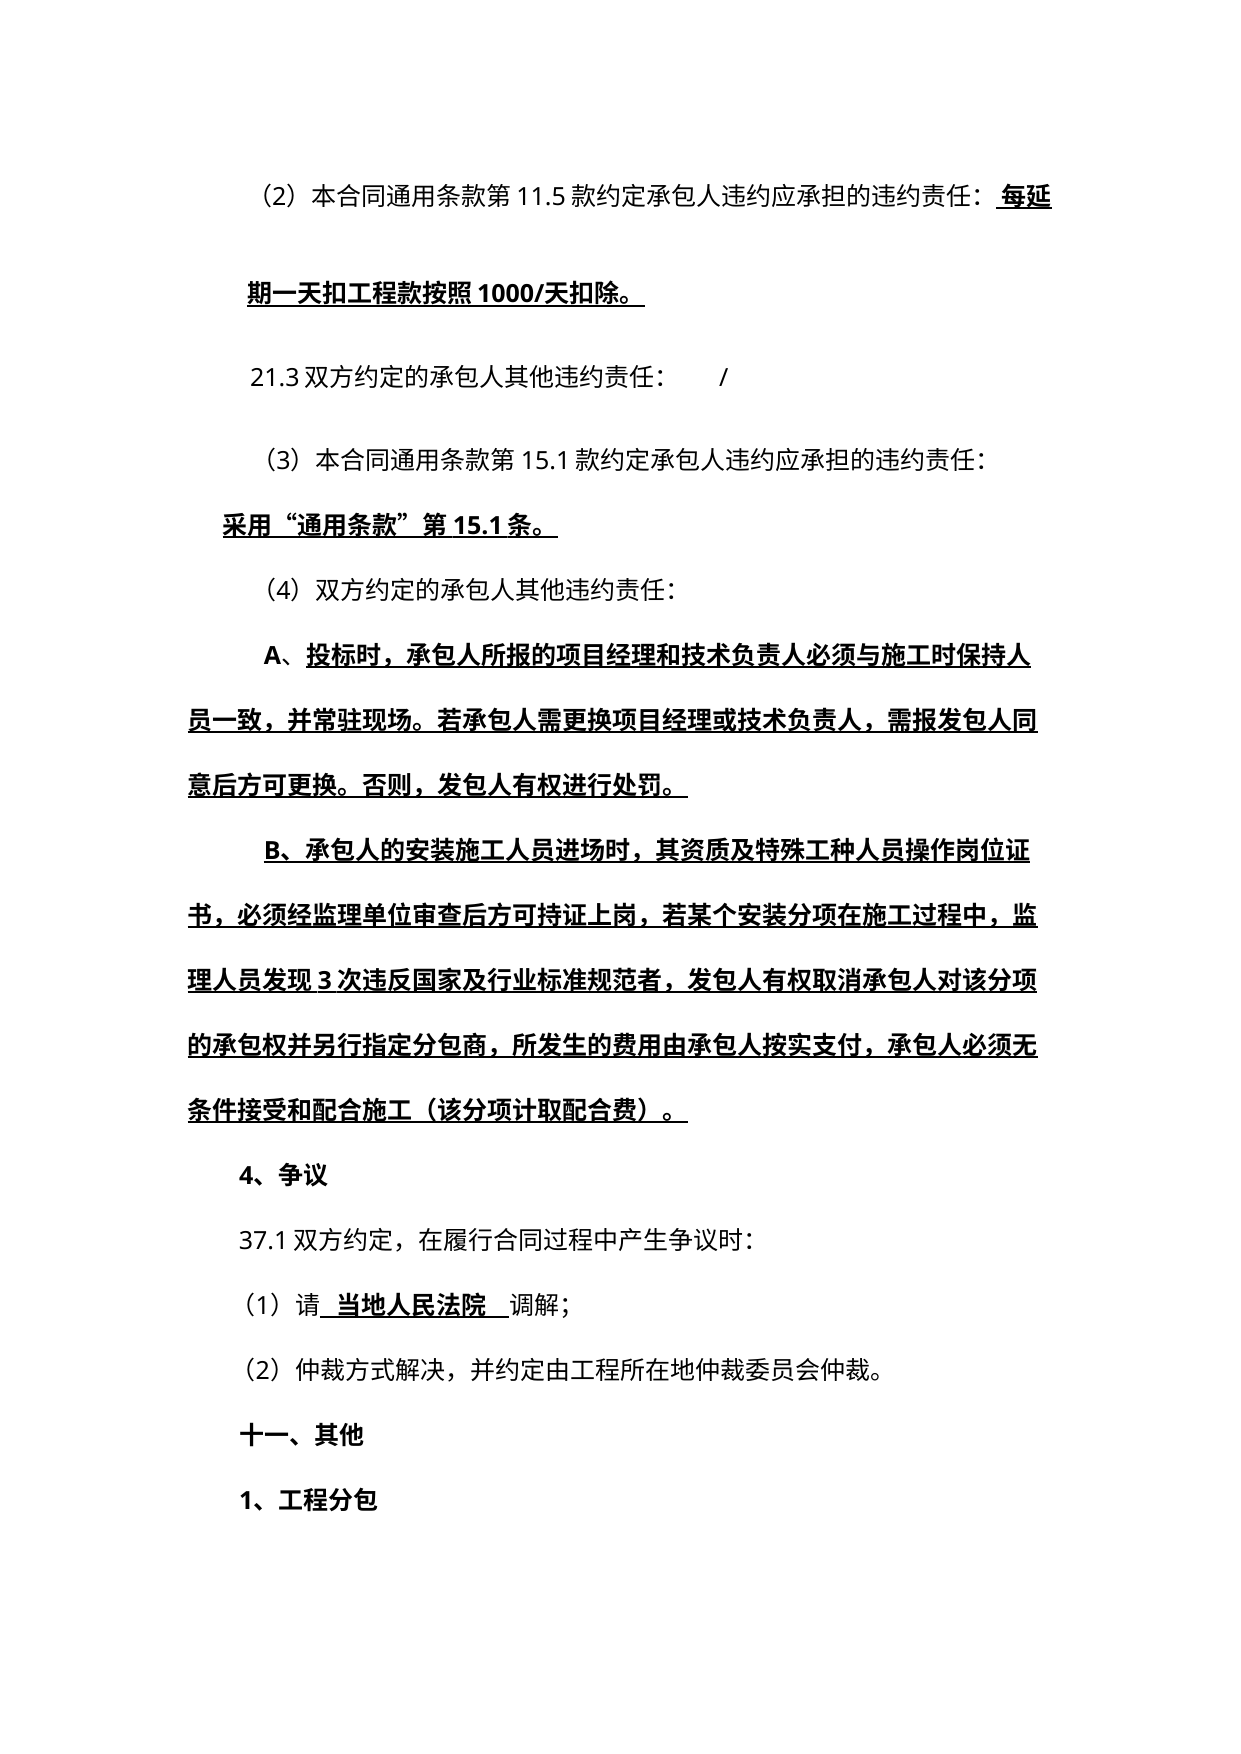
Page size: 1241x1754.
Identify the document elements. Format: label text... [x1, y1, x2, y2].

text （1）请 当地人民法院 调解； [187, 1271, 1053, 1336]
text 4、争议 [187, 1141, 1053, 1206]
text B、承包人的安装施工人员进场时，其资质及特殊工种人员操作岗位证书，必须经监理单位审查后方可持证上岗，若某个安装分项在施工过程中，监理人员发现3次违反国家及行业标准规范者，发包人有权取消承包人对该分项的承包权并另行指定分包商，所发生的费用由承包人按实支付，承包人必须无条件接受和配合施工（该分项计取配合费）。 [187, 816, 1053, 1141]
text （3）本合同通用条款第15.1款约定承包人违约应承担的违约责任： [187, 426, 1053, 491]
text 37.1双方约定，在履行合同过程中产生争议时： [187, 1206, 1053, 1271]
text （4）双方约定的承包人其他违约责任： [187, 556, 1053, 621]
text 1、工程分包 [187, 1466, 1053, 1531]
text （2）本合同通用条款第11.5款约定承包人违约应承担的违约责任： 每延期一天扣工程款按照1000/天扣除。 [247, 162, 1053, 324]
text 采用“通用条款”第15.1条。 [173, 491, 1053, 556]
text A、投标时，承包人所报的项目经理和技术负责人必须与施工时保持人员一致，并常驻现场。若承包人需更换项目经理或技术负责人，需报发包人同意后方可更换。否则，发包人有权进行处罚。 [187, 621, 1053, 816]
text 21.3双方约定的承包人其他违约责任： / [187, 343, 1053, 408]
text （2）仲裁方式解决，并约定由工程所在地仲裁委员会仲裁。 [187, 1336, 1053, 1401]
text 十一、其他 [187, 1401, 1053, 1466]
